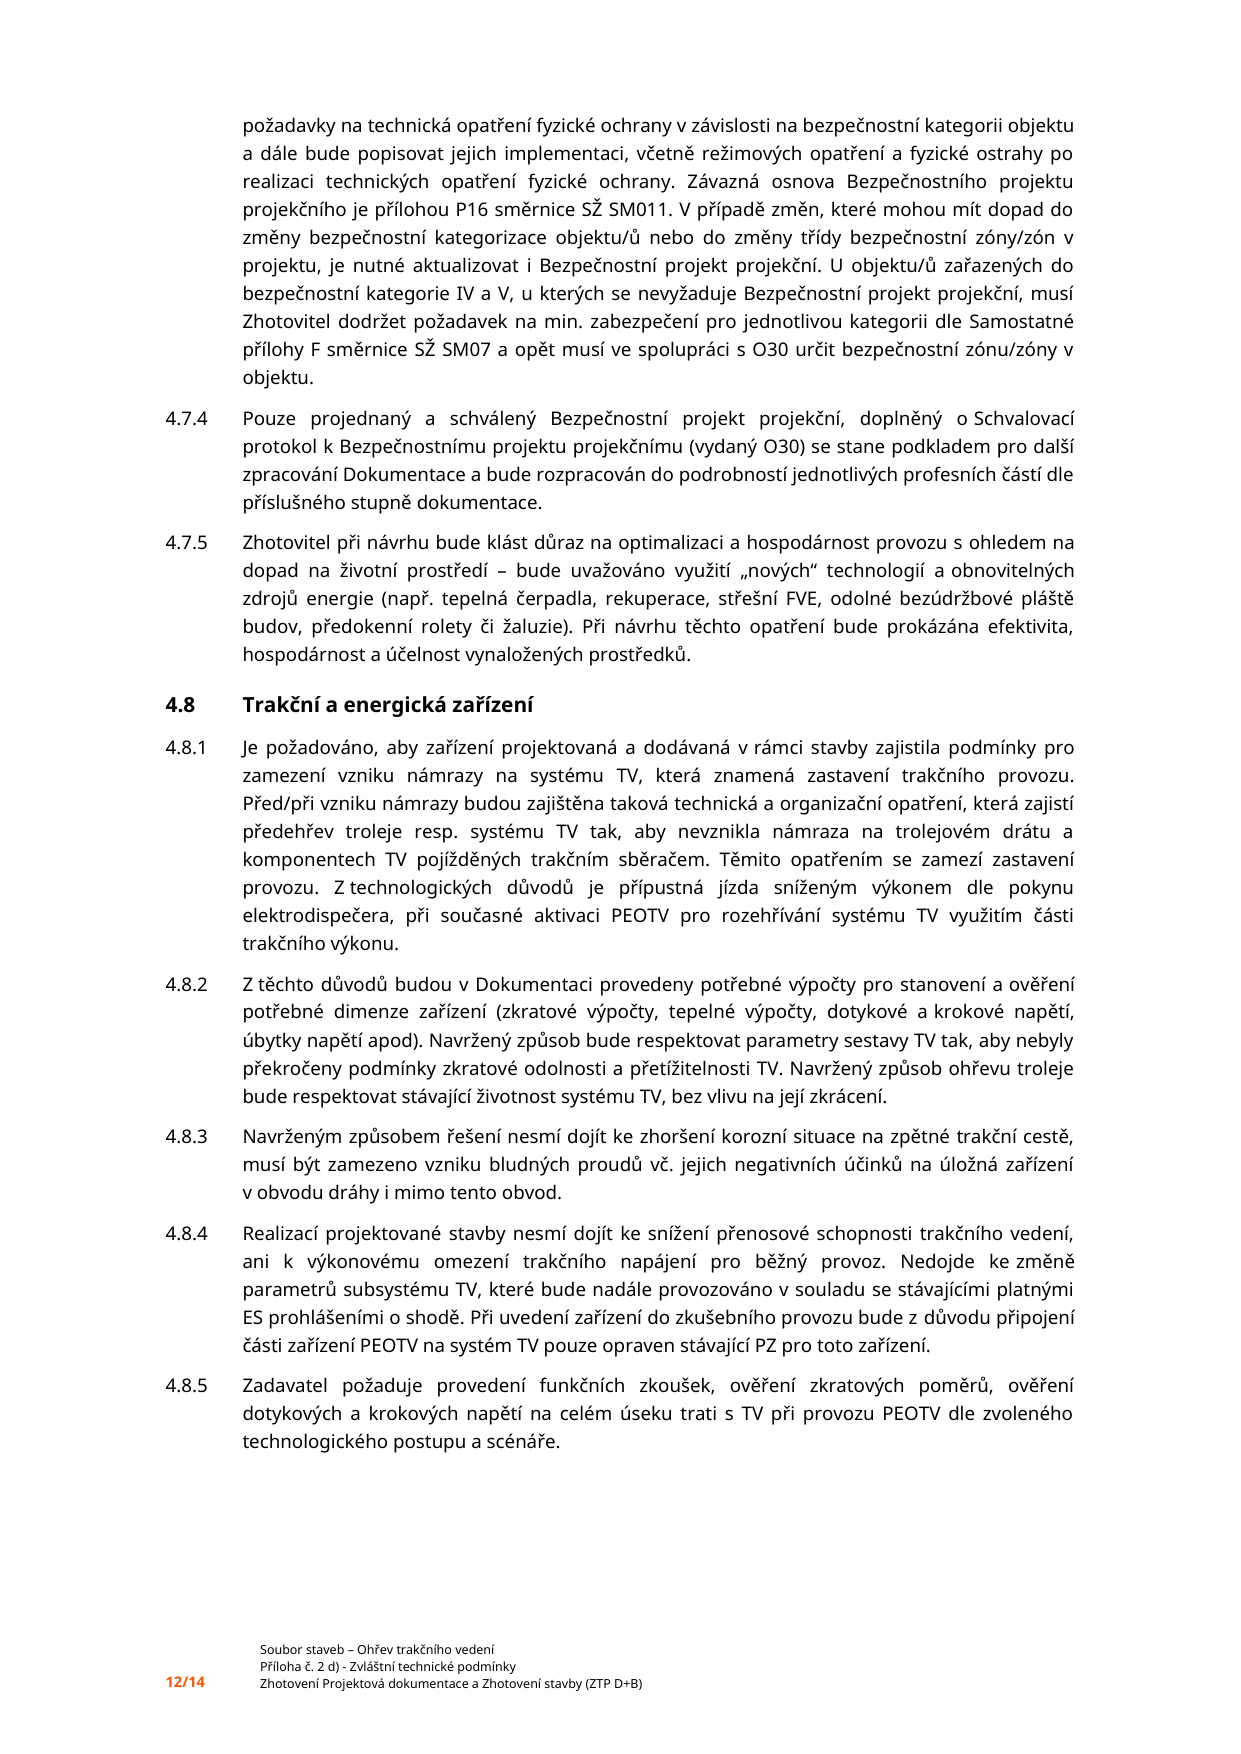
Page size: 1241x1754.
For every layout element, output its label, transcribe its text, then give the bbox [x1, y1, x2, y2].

text Realizací projektované stavby nesmí dojít ke snížení přenosové schopnosti trakčního vedení, ani k výkonovému omezení trakčního napájení pro běžný provoz. Nedojde ke změně parametrů subsystému TV, které bude nadále provozováno v souladu se stávajícími platnými ES prohlášeními o shodě. Při uvedení zařízení do zkušebního provozu bude z důvodu připojení části zařízení PEOTV na systém TV pouze opraven stávající PZ pro toto zařízení. [165, 1220, 1075, 1358]
text Zhotovitel při návrhu bude klást důraz na optimalizaci a hospodárnost provozu s ohledem na dopad na životní prostředí – bude uvažováno využití „nových“ technologií a obnovitelných zdrojů energie (např. tepelná čerpadla, rekuperace, střešní FVE, odolné bezúdržbové pláště budov, předokenní rolety či žaluzie). Při návrhu těchto opatření bude prokázána efektivita, hospodárnost a účelnost vynaložených prostředků. [165, 529, 1075, 667]
text Zadavatel požaduje provedení funkčních zkoušek, ověření zkratových poměrů, ověření dotykových a krokových napětí na celém úseku trati s TV při provozu PEOTV dle zvoleného technologického postupu a scénáře. [165, 1373, 1075, 1454]
text Trakční a energická zařízení [165, 690, 1075, 719]
text Navrženým způsobem řešení nesmí dojít ke zhoršení korozní situace na zpětné trakční cestě, musí být zamezeno vzniku bludných proudů vč. jejich negativních účinků na úložná zařízení v obvodu dráhy i mimo tento obvod. [165, 1123, 1075, 1205]
text Je požadováno, aby zařízení projektovaná a dodávaná v rámci stavby zajistila podmínky pro zamezení vzniku námrazy na systému TV, která znamená zastavení trakčního provozu. Před/při vzniku námrazy budou zajištěna taková technická a organizační opatření, která zajistí předehřev troleje resp. systému TV tak, aby nevznikla námraza na trolejovém drátu a komponentech TV pojížděných trakčním sběračem. Těmito opatřením se zamezí zastavení provozu. Z technologických důvodů je přípustná jízda sníženým výkonem dle pokynu elektrodispečera, při současné aktivaci PEOTV pro rozehřívání systému TV využitím části trakčního výkonu. [165, 734, 1075, 956]
text Z těchto důvodů budou v Dokumentaci provedeny potřebné výpočty pro stanovení a ověření potřebné dimenze zařízení (zkratové výpočty, tepelné výpočty, dotykové a krokové napětí, úbytky napětí apod). Navržený způsob bude respektovat parametry sestavy TV tak, aby nebyly překročeny podmínky zkratové odolnosti a přetížitelnosti TV. Navržený způsob ohřevu troleje bude respektovat stávající životnost systému TV, bez vlivu na její zkrácení. [165, 971, 1075, 1108]
text Pouze projednaný a schválený Bezpečnostní projekt projekční, doplněný o Schvalovací protokol k Bezpečnostnímu projektu projekčnímu (vydaný O30) se stane podkladem pro další zpracování Dokumentace a bude rozpracován do podrobností jednotlivých profesních částí dle příslušného stupně dokumentace. [165, 405, 1075, 514]
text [165, 112, 1075, 390]
